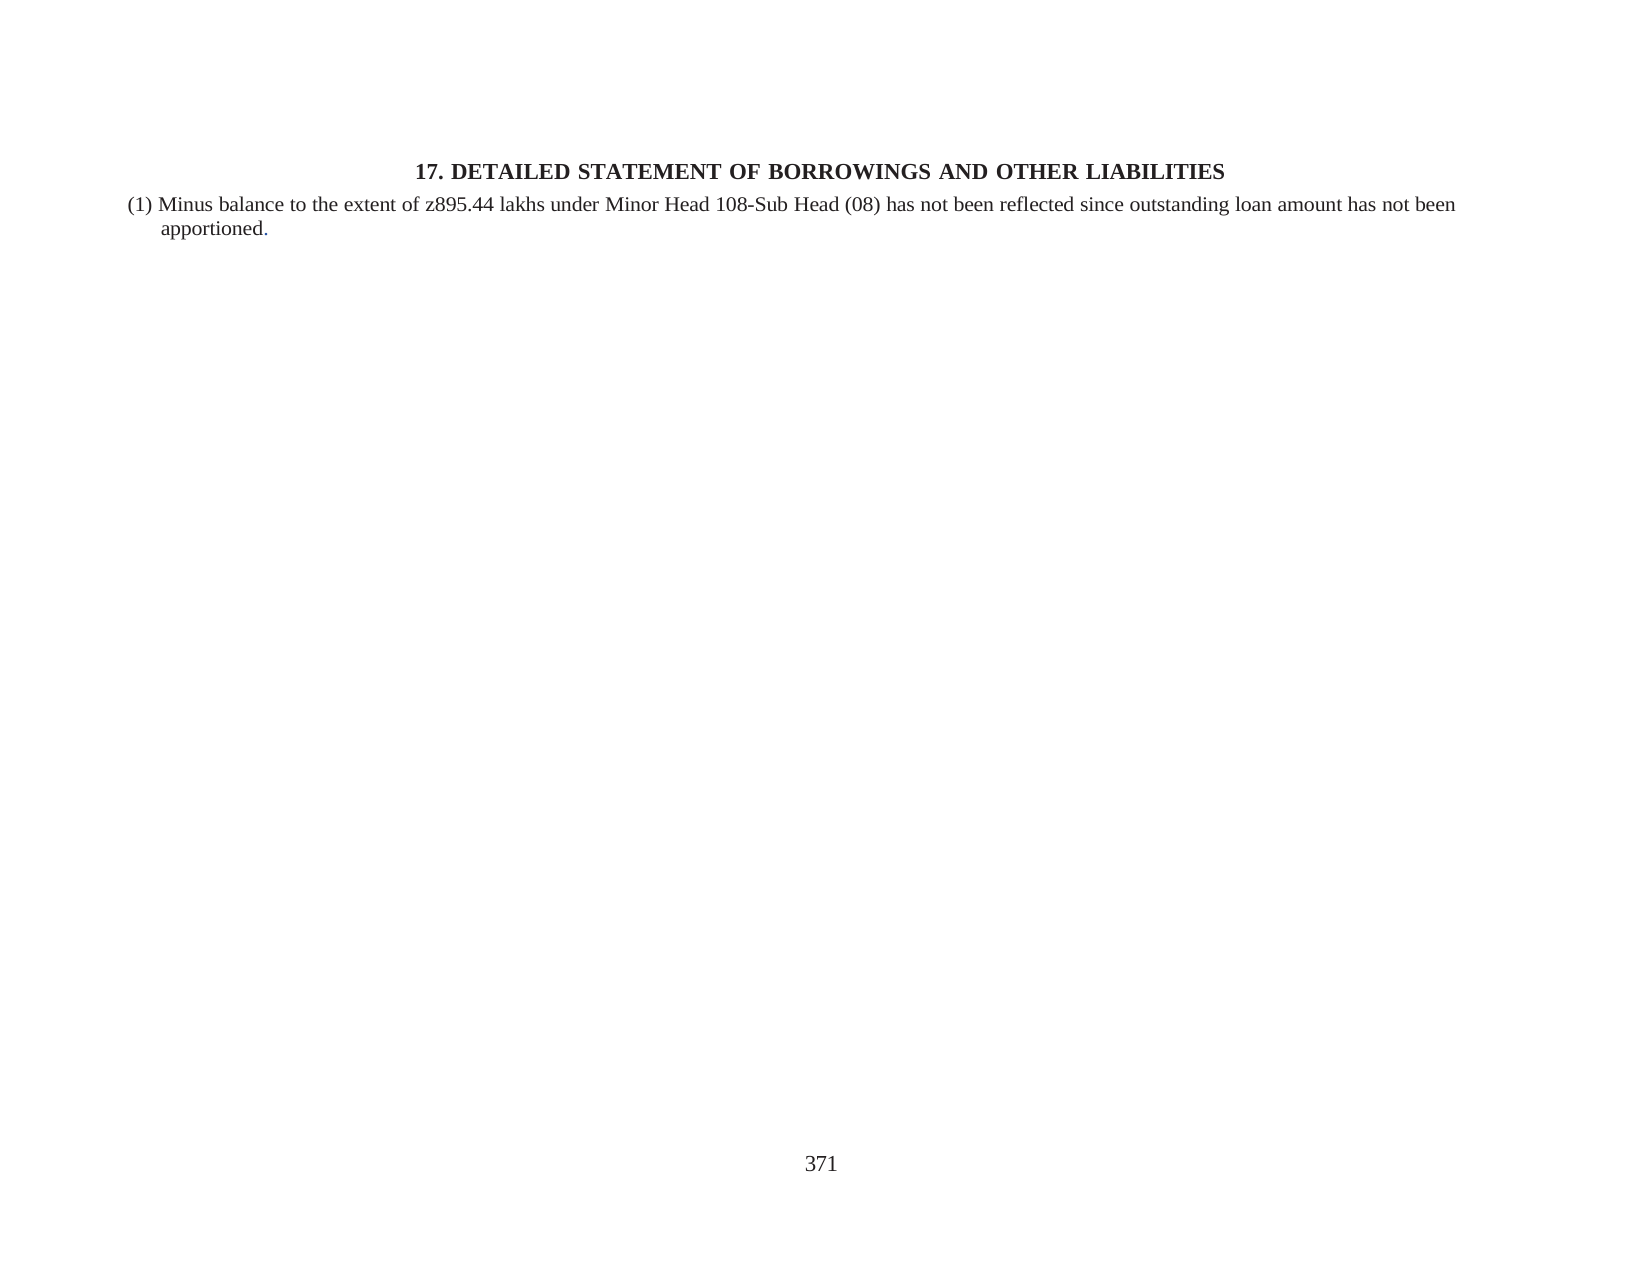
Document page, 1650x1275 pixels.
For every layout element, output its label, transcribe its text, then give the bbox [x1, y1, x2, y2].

text (1) Minus balance to the extent of z895.44 lakhs under Minor Head 108-Sub Head (08) has not been reflected since outstanding loan amount has not been apportioned. [127, 192, 1537, 240]
